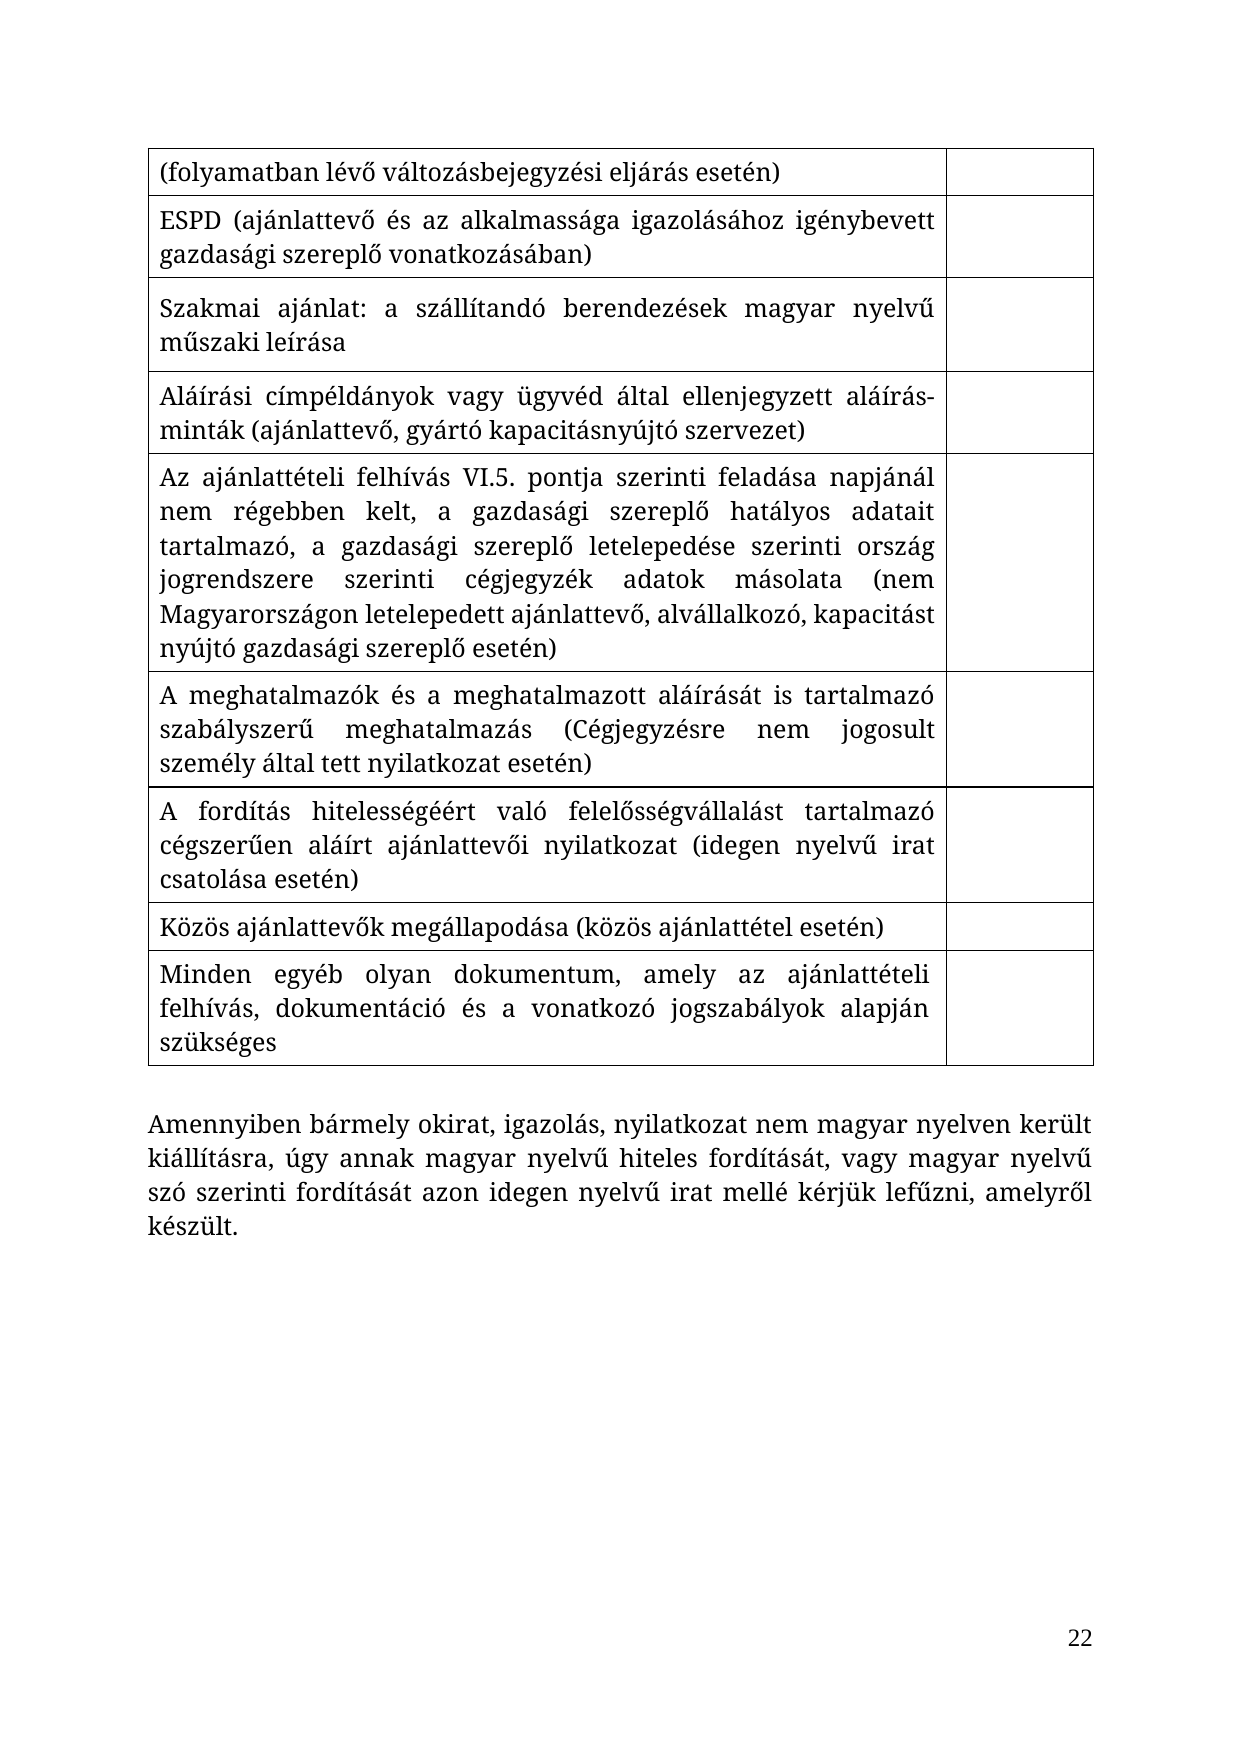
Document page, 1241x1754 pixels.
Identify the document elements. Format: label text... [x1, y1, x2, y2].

table_cell [947, 454, 1093, 671]
table_cell Közös ajánlattevők megállapodása (közös ajánlattétel esetén) [149, 903, 946, 950]
table_cell [947, 149, 1093, 195]
table_cell [947, 951, 1093, 1065]
table_cell ESPD (ajánlattevő és az alkalmassága igazolásához igénybevett gazdasági szereplő vonatkozásában) [149, 196, 946, 277]
table_cell [947, 788, 1093, 902]
table_cell [947, 196, 1093, 277]
table_cell A fordítás hitelességéért való felelősségvállalást tartalmazó cégszerűen aláírt ajánlattevői nyilatkozat (idegen nyelvű irat csatolása esetén) [149, 788, 946, 902]
table_cell [947, 278, 1093, 371]
table_cell Minden egyéb olyan dokumentum, amely az ajánlattételi felhívás, dokumentáció és a vonatkozó jogszabályok alapján szükséges [149, 951, 946, 1065]
table_cell Szakmai ajánlat: a szállítandó berendezések magyar nyelvű műszaki leírása [149, 278, 946, 371]
text Amennyiben bármely okirat, igazolás, nyilatkozat nem magyar nyelven került kiállításra, úgy annak magyar nyelvű hiteles fordítását, vagy magyar nyelvű szó szerinti fordítását azon idegen nyelvű irat mellé kérjük lefűzni, amelyről készült. [148, 1107, 1093, 1243]
table_cell [947, 372, 1093, 453]
table_cell A meghatalmazók és a meghatalmazott aláírását is tartalmazó szabályszerű meghatalmazás (Cégjegyzésre nem jogosult személy által tett nyilatkozat esetén) [149, 672, 946, 786]
table_cell [947, 672, 1093, 786]
table_cell Az ajánlattételi felhívás VI.5. pontja szerinti feladása napjánál nem régebben kelt, a gazdasági szereplő hatályos adatait tartalmazó, a gazdasági szereplő letelepedése szerinti ország jogrendszere szerinti cégjegyzék adatok másolata (nem Magyarországon letelepedett ajánlattevő, alvállalkozó, kapacitást nyújtó gazdasági szereplő esetén) [149, 454, 946, 671]
table_cell Aláírási címpéldányok vagy ügyvéd által ellenjegyzett aláírás-minták (ajánlattevő, gyártó kapacitásnyújtó szervezet) [149, 372, 946, 453]
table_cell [149, 149, 946, 195]
table_cell [947, 903, 1093, 950]
